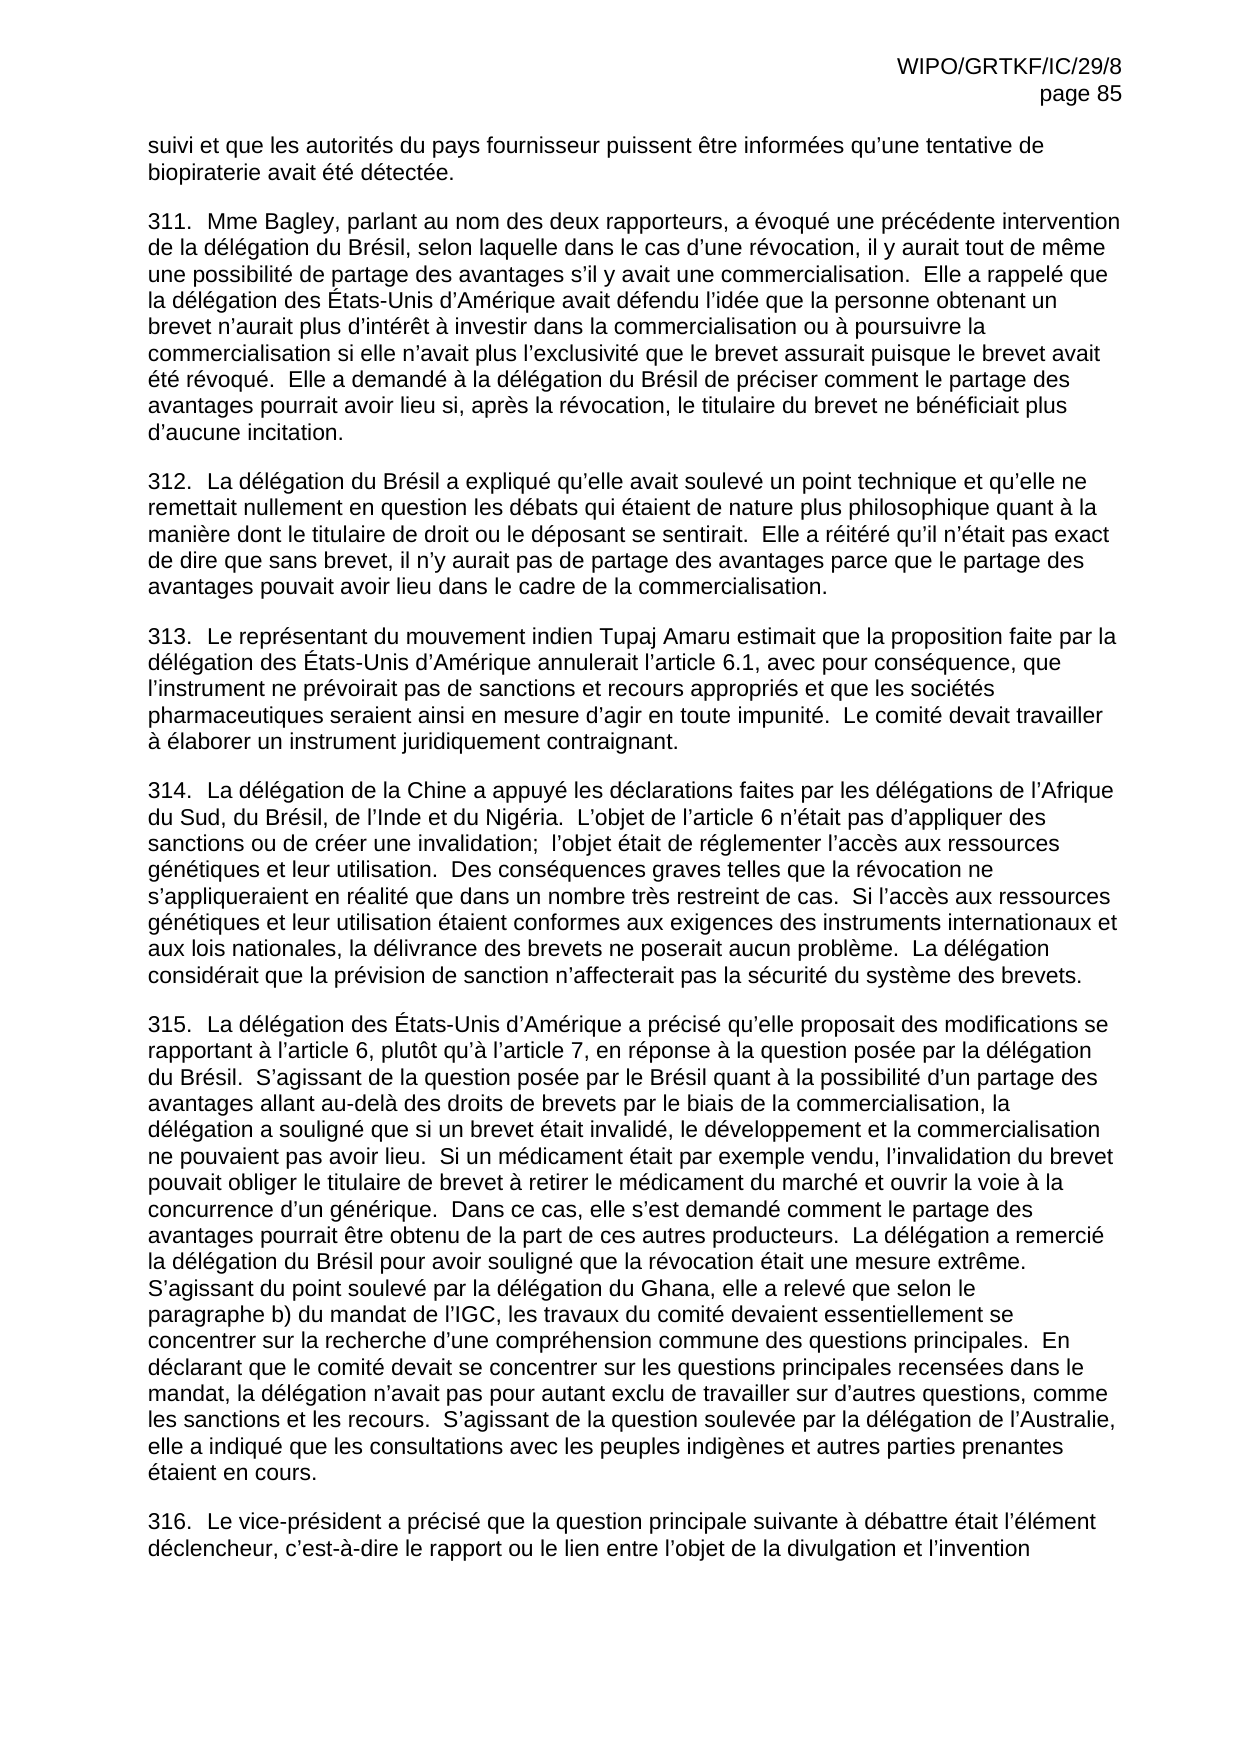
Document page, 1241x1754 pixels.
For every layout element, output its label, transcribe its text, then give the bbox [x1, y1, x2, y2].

text La délégation de la Chine a appuyé les déclarations faites par les délégations de l’Afrique du Sud, du Brésil, de l’Inde et du Nigéria. L’objet de l’article 6 n’était pas d’appliquer des sanctions ou de créer une invalidation; l’objet était de réglementer l’accès aux ressources génétiques et leur utilisation. Des conséquences graves telles que la révocation ne s’appliqueraient en réalité que dans un nombre très restreint de cas. Si l’accès aux ressources génétiques et leur utilisation étaient conformes aux exigences des instruments internationaux et aux lois nationales, la délivrance des brevets ne poserait aucun problème. La délégation considérait que la prévision de sanction n’affecterait pas la sécurité du système des brevets. [148, 777, 1122, 988]
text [148, 132, 1122, 185]
text La délégation des États-Unis d’Amérique a précisé qu’elle proposait des modifications se rapportant à l’article 6, plutôt qu’à l’article 7, en réponse à la question posée par la délégation du Brésil. S’agissant de la question posée par le Brésil quant à la possibilité d’un partage des avantages allant au-delà des droits de brevets par le biais de la commercialisation, la délégation a souligné que si un brevet était invalidé, le développement et la commercialisation ne pouvaient pas avoir lieu. Si un médicament était par exemple vendu, l’invalidation du brevet pouvait obliger le titulaire de brevet à retirer le médicament du marché et ouvrir la voie à la concurrence d’un générique. Dans ce cas, elle s’est demandé comment le partage des avantages pourrait être obtenu de la part de ces autres producteurs. La délégation a remercié la délégation du Brésil pour avoir souligné que la révocation était une mesure extrême. S’agissant du point soulevé par la délégation du Ghana, elle a relevé que selon le paragraphe b) du mandat de l’IGC, les travaux du comité devaient essentiellement se concentrer sur la recherche d’une compréhension commune des questions principales. En déclarant que le comité devait se concentrer sur les questions principales recensées dans le mandat, la délégation n’avait pas pour autant exclu de travailler sur d’autres questions, comme les sanctions et les recours. S’agissant de la question soulevée par la délégation de l’Australie, elle a indiqué que les consultations avec les peuples indigènes et autres parties prenantes étaient en cours. [148, 1011, 1122, 1485]
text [148, 1508, 1122, 1561]
text Mme Bagley, parlant au nom des deux rapporteurs, a évoqué une précédente intervention de la délégation du Brésil, selon laquelle dans le cas d’une révocation, il y aurait tout de même une possibilité de partage des avantages s’il y avait une commercialisation. Elle a rappelé que la délégation des États-Unis d’Amérique avait défendu l’idée que la personne obtenant un brevet n’aurait plus d’intérêt à investir dans la commercialisation ou à poursuivre la commercialisation si elle n’avait plus l’exclusivité que le brevet assurait puisque le brevet avait été révoqué. Elle a demandé à la délégation du Brésil de préciser comment le partage des avantages pourrait avoir lieu si, après la révocation, le titulaire du brevet ne bénéficiait plus d’aucune incitation. [148, 208, 1122, 445]
text Le représentant du mouvement indien Tupaj Amaru estimait que la proposition faite par la délégation des États-Unis d’Amérique annulerait l’article 6.1, avec pour conséquence, que l’instrument ne prévoirait pas de sanctions et recours appropriés et que les sociétés pharmaceutiques seraient ainsi en mesure d’agir en toute impunité. Le comité devait travailler à élaborer un instrument juridiquement contraignant. [148, 623, 1122, 754]
text La délégation du Brésil a expliqué qu’elle avait soulevé un point technique et qu’elle ne remettait nullement en question les débats qui étaient de nature plus philosophique quant à la manière dont le titulaire de droit ou le déposant se sentirait. Elle a réitéré qu’il n’était pas exact de dire que sans brevet, il n’y aurait pas de partage des avantages parce que le partage des avantages pouvait avoir lieu dans le cadre de la commercialisation. [148, 468, 1122, 600]
